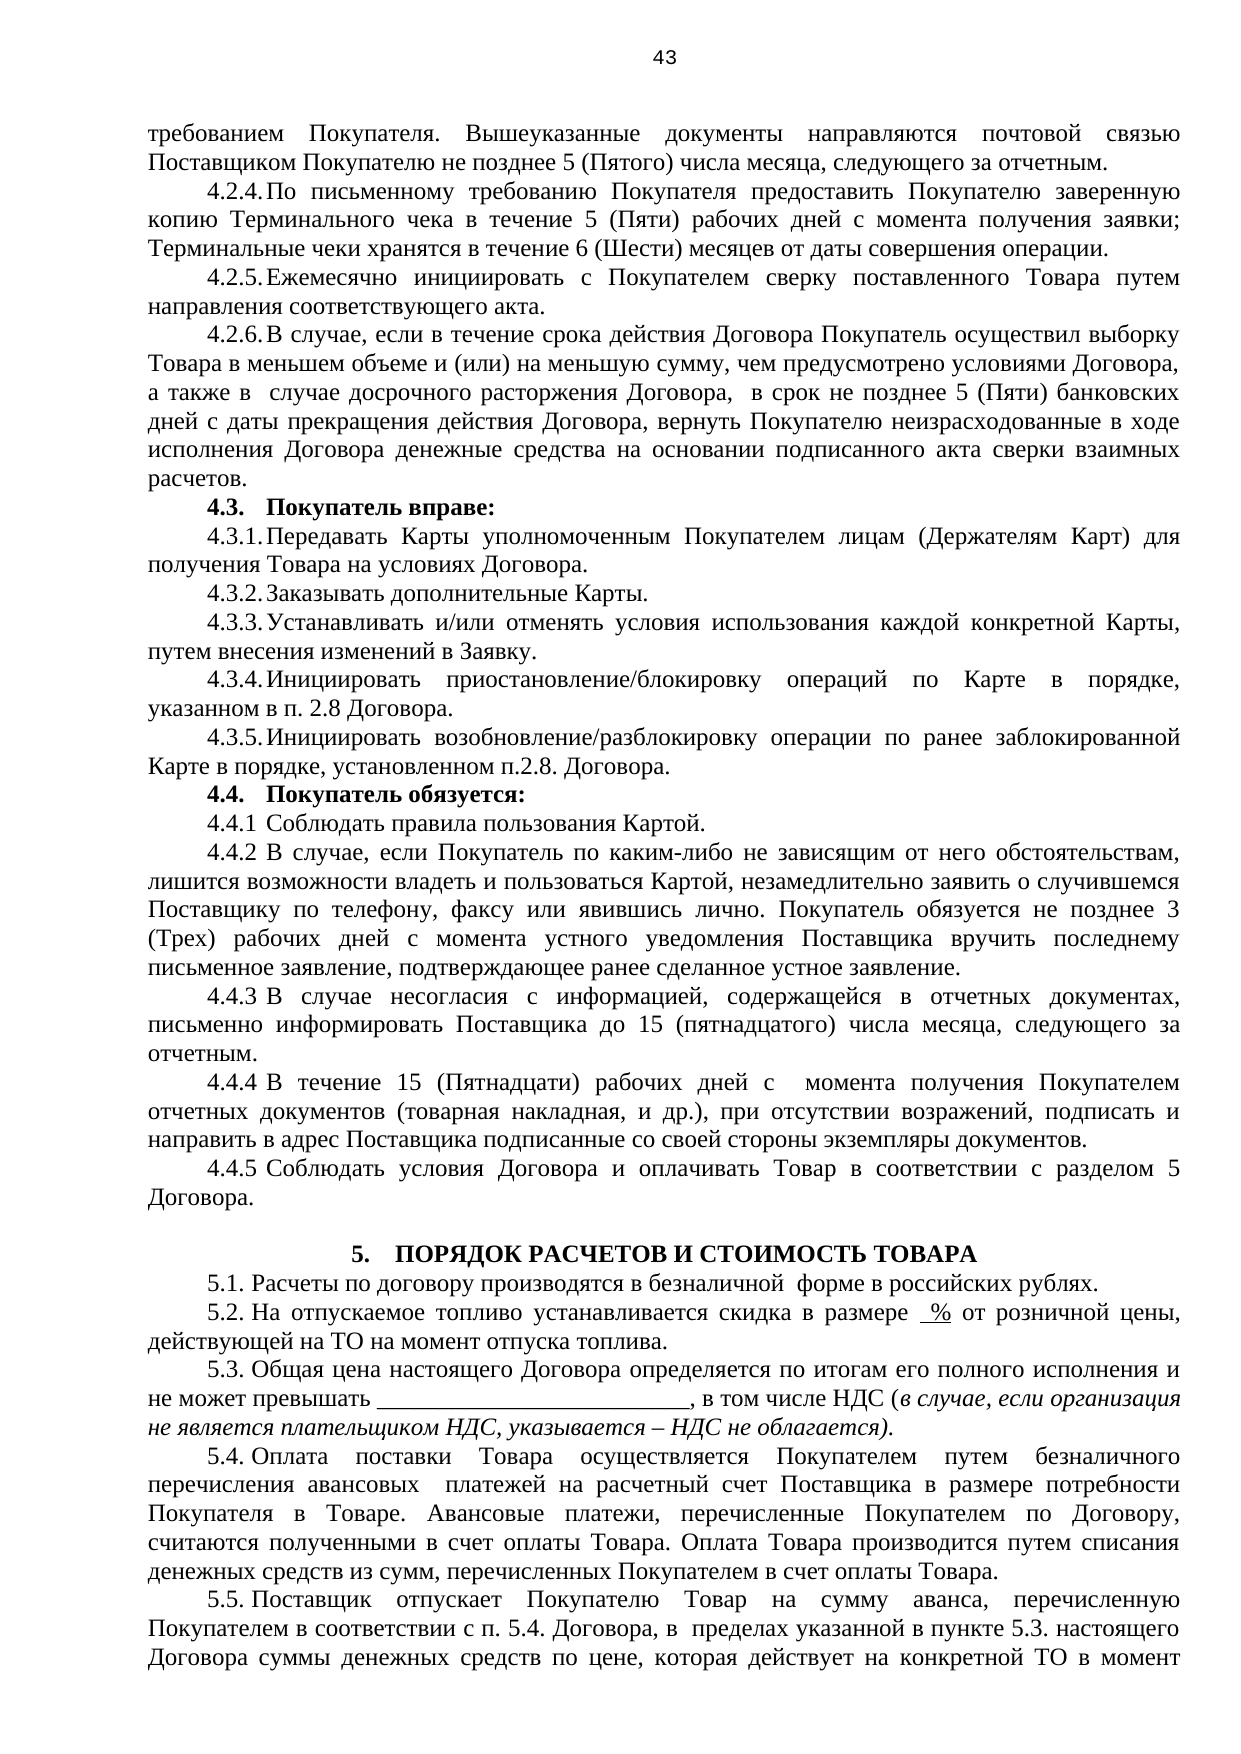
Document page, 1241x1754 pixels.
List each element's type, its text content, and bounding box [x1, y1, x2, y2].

list Покупатель обязуется: [148, 779, 1181, 808]
list На отпускаемое топливо устанавливается скидка в размере % от розничной цены, действующей на ТО на момент отпуска топлива. [148, 1297, 1181, 1354]
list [148, 1584, 1181, 1671]
list В течение 15 (Пятнадцати) рабочих дней с момента получения Покупателем отчетных документов (товарная накладная, и др.), при отсутствии возражений, подписать и направить в адрес Поставщика подписанные со своей стороны экземпляры документов. [148, 1067, 1181, 1153]
list Покупатель вправе: [148, 492, 1181, 521]
list В случае, если Покупатель по каким-либо не зависящим от него обстоятельствам, лишится возможности владеть и пользоваться Картой, незамедлительно заявить о случившемся Поставщику по телефону, факсу или явившись лично. Покупатель обязуется не позднее 3 (Трех) рабочих дней с момента устного уведомления Поставщика вручить последнему письменное заявление, подтверждающее ранее сделанное устное заявление. [148, 837, 1181, 981]
list Ежемесячно инициировать с Покупателем сверку поставленного Товара путем направления соответствующего акта. [148, 262, 1181, 319]
list Соблюдать правила пользования Картой. [148, 808, 1181, 837]
list В случае несогласия с информацией, содержащейся в отчетных документах, письменно информировать Поставщика до 15 (пятнадцатого) числа месяца, следующего за отчетным. [148, 981, 1181, 1067]
list В случае, если в течение срока действия Договора Покупатель осуществил выборку Товара в меньшем объеме и (или) на меньшую сумму, чем предусмотрено условиями Договора, а также в случае досрочного расторжения Договора, в срок не позднее 5 (Пяти) банковских дней с даты прекращения действия Договора, вернуть Покупателю неизрасходованные в ходе исполнения Договора денежные средства на основании подписанного акта сверки взаимных расчетов. [148, 319, 1181, 492]
list ПОРЯДОК РАСЧЕТОВ И СТОИМОСТЬ ТОВАРА [148, 1239, 1181, 1268]
list Оплата поставки Товара осуществляется Покупателем путем безналичного перечисления авансовых платежей на расчетный счет Поставщика в размере потребности Покупателя в Товаре. Авансовые платежи, перечисленные Покупателем по Договору, считаются полученными в счет оплаты Товара. Оплата Товара производится путем списания денежных средств из сумм, перечисленных Покупателем в счет оплаты Товара. [148, 1441, 1181, 1584]
list Передавать Карты уполномоченным Покупателем лицам (Держателям Карт) для получения Товара на условиях Договора. [148, 521, 1181, 578]
list Заказывать дополнительные Карты. [148, 578, 1181, 607]
list Устанавливать и/или отменять условия использования каждой конкретной Карты, путем внесения изменений в Заявку. [148, 607, 1181, 664]
list По письменному требованию Покупателя предоставить Покупателю заверенную копию Терминального чека в течение 5 (Пяти) рабочих дней с момента получения заявки; Терминальные чеки хранятся в течение 6 (Шести) месяцев от даты совершения операции. [148, 176, 1181, 262]
list Общая цена настоящего Договора определяется по итогам его полного исполнения и не может превышать _________________________, в том числе НДС (в случае, если организация не является плательщиком НДС, указывается – НДС не облагается). [148, 1354, 1181, 1441]
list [148, 118, 1181, 176]
list Расчеты по договору производятся в безналичной форме в российских рублях. [148, 1268, 1181, 1297]
list Инициировать возобновление/разблокировку операции по ранее заблокированной Карте в порядке, установленном п.2.8. Договора. [148, 722, 1181, 779]
list Инициировать приостановление/блокировку операций по Карте в порядке, указанном в п. 2.8 Договора. [148, 664, 1181, 722]
list Соблюдать условия Договора и оплачивать Товар в соответствии с разделом 5 Договора. [148, 1153, 1181, 1211]
